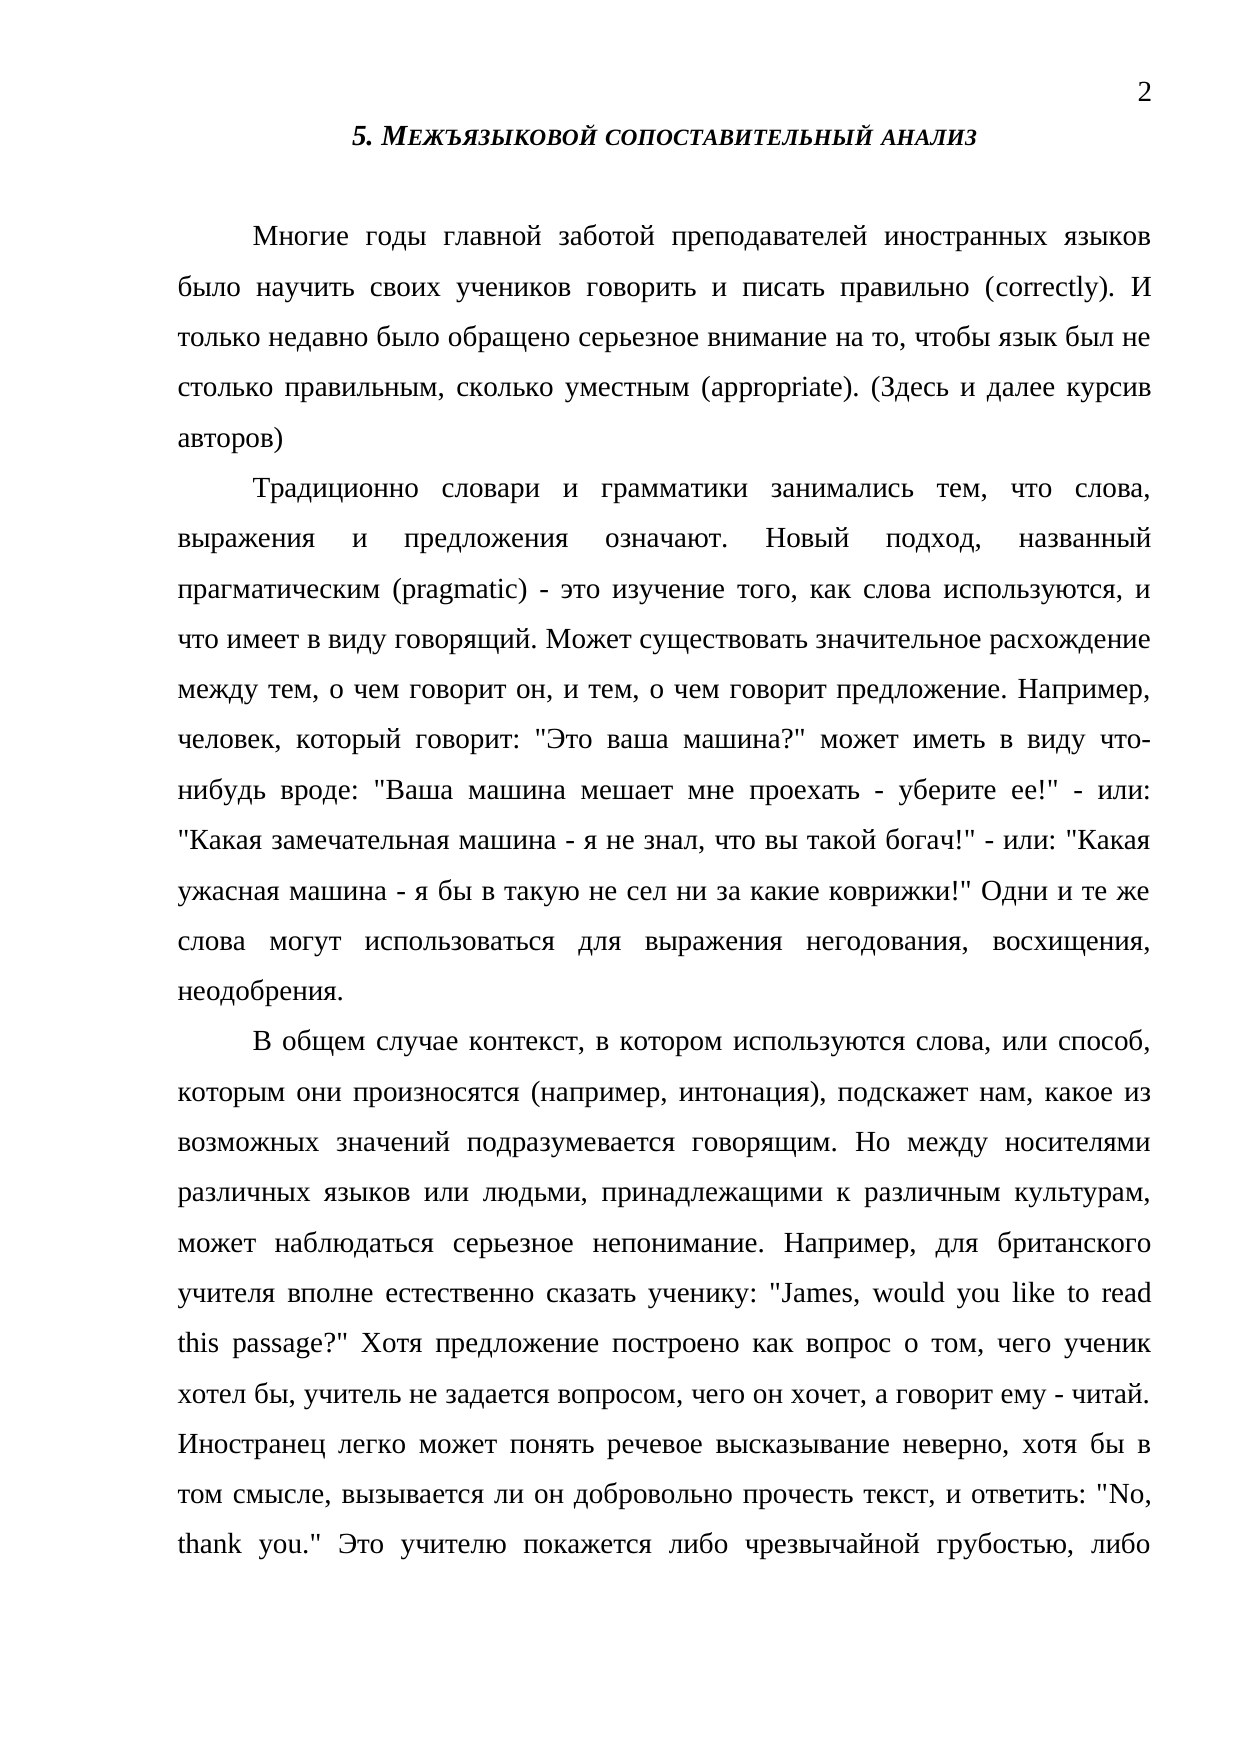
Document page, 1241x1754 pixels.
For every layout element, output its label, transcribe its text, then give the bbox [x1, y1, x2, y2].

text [177, 1024, 1152, 1560]
subtitle 5. Межъязыковой сопоставительный анализ [177, 118, 1152, 152]
text Традиционно словари и грамматики занимались тем, что слова, выражения и предложения означают. Новый подход, названный прагматическим (pragmatic) - это изучение того, как слова используются, и что имеет в виду говорящий. Может существовать значительное расхождение между тем, о чем говорит он, и тем, о чем говорит предложение. Например, человек, который говорит: "Это ваша машина?" может иметь в виду что-нибудь вроде: "Ваша машина мешает мне проехать - уберите ее!" - или: "Какая замечательная машина - я не знал, что вы такой богач!" - или: "Какая ужасная машина - я бы в такую не сел ни за какие коврижки!" Одни и те же слова могут использоваться для выражения негодования, восхищения, неодобрения. [177, 470, 1152, 1007]
text Многие годы главной заботой преподавателей иностранных языков было научить своих учеников говорить и писать правильно (correctly). И только недавно было обращено серьезное внимание на то, чтобы язык был не столько правильным, сколько уместным (appropriate). (Здесь и далее курсив авторов) [177, 219, 1152, 453]
